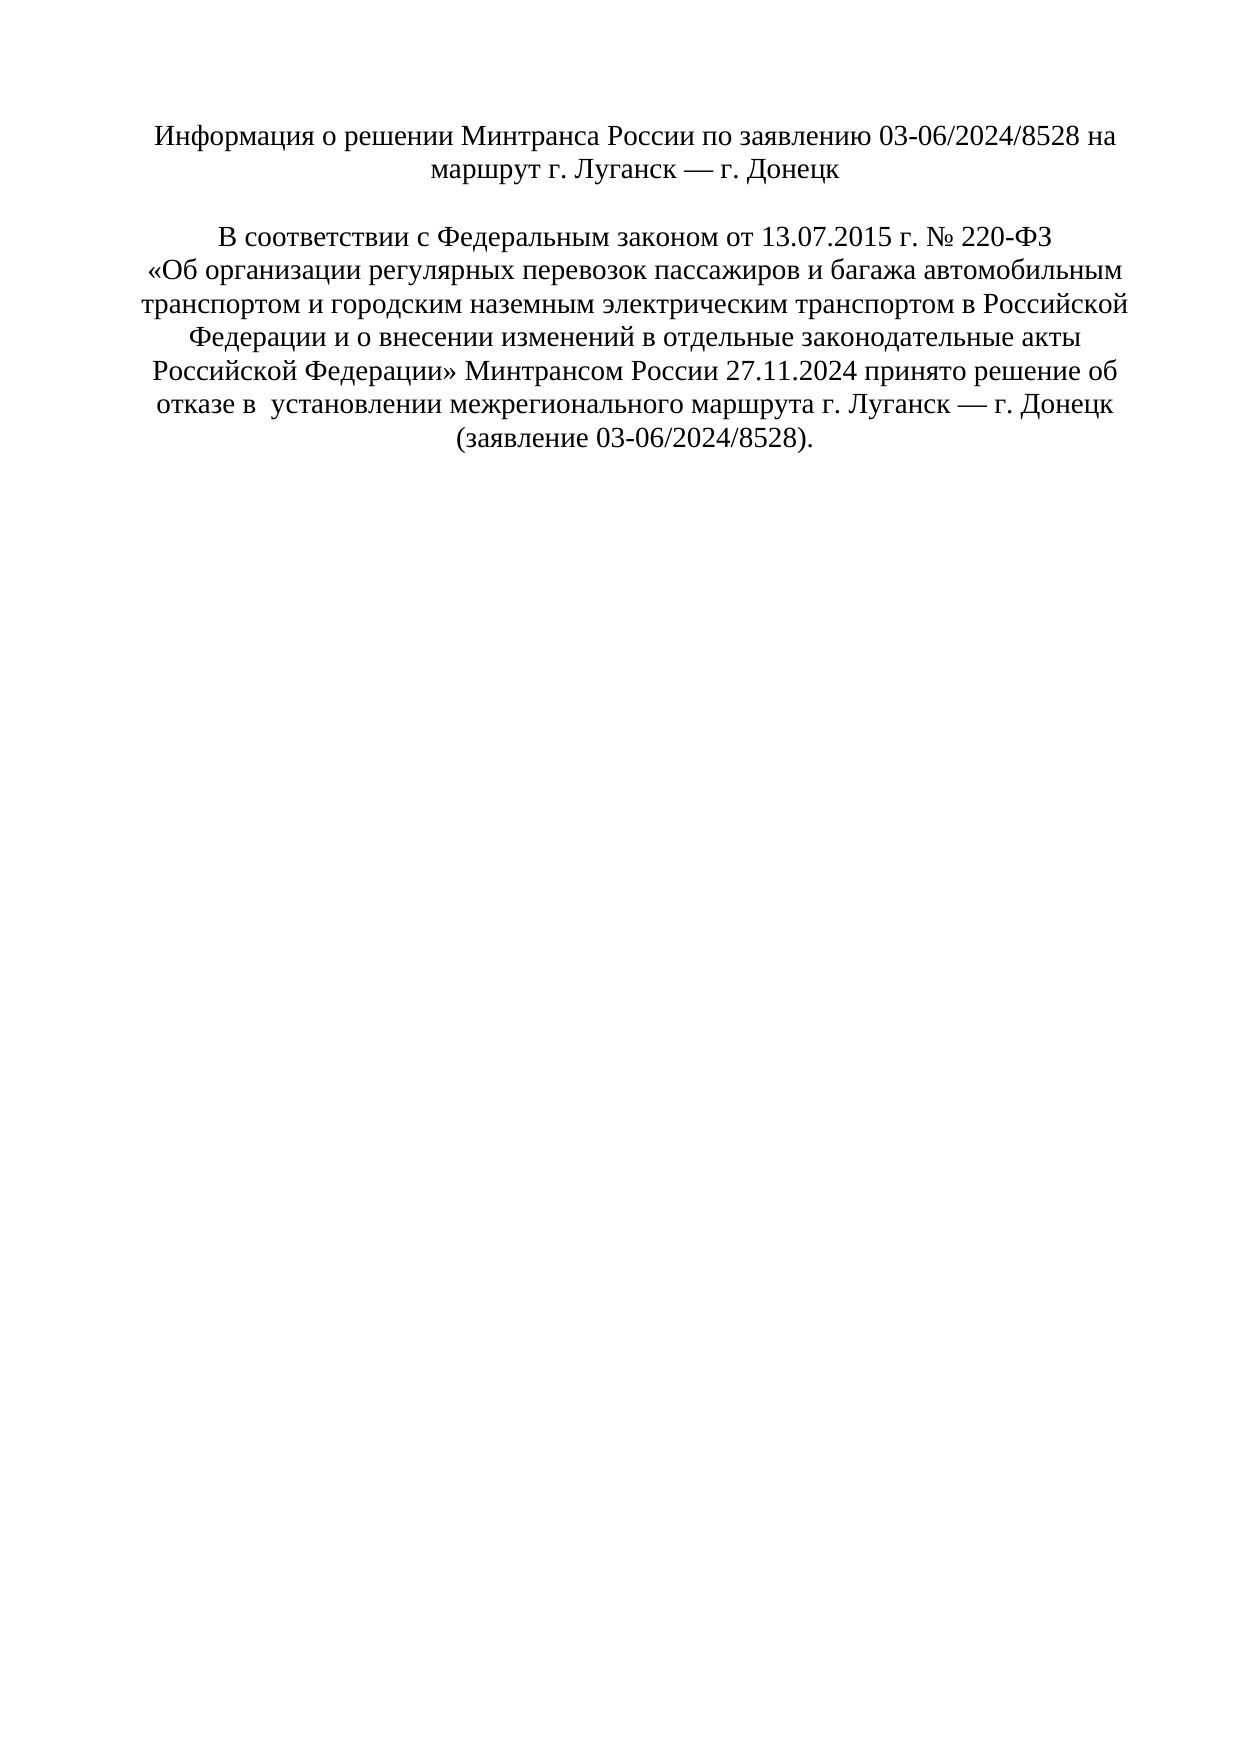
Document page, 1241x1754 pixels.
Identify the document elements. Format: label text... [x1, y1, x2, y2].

text Информация о решении Минтранса России по заявлению 03-06/2024/8528 на маршрут г. Луганск — г. Донецк [118, 118, 1152, 185]
text В соответствии с Федеральным законом от 13.07.2015 г. № 220-ФЗ «Об организации регулярных перевозок пассажиров и багажа автомобильным транспортом и городским наземным электрическим транспортом в Российской Федерации и о внесении изменений в отдельные законодательные акты Российской Федерации» Минтрансом России 27.11.2024 принято решение об отказе в установлении межрегионального маршрута г. Луганск — г. Донецк (заявление 03-06/2024/8528). [118, 219, 1152, 453]
